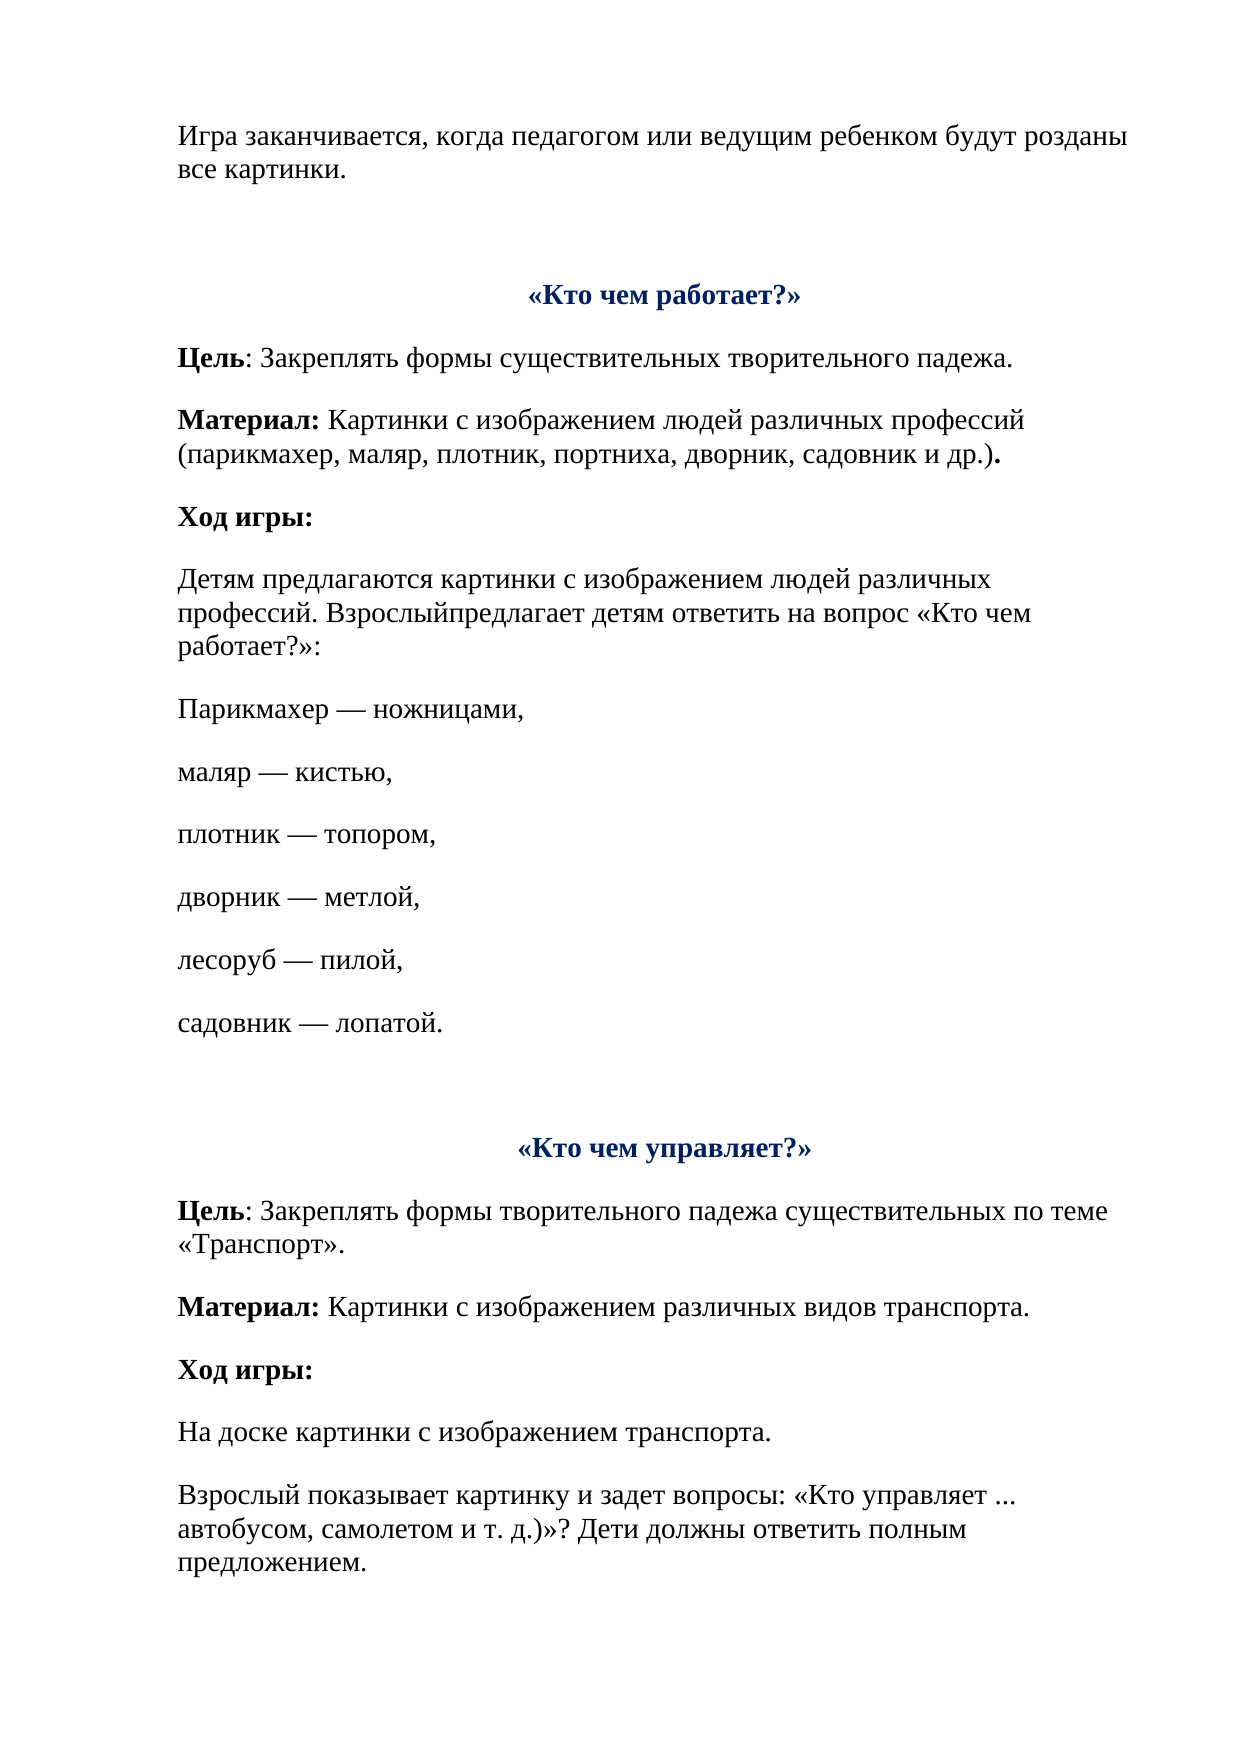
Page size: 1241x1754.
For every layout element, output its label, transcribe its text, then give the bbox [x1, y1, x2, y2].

text плотник — топором, [177, 817, 1152, 850]
text Ход игры: [177, 1352, 1152, 1385]
text Игра заканчивается, когда педагогом или ведущим ребенком будут розданы все картинки. [177, 118, 1152, 185]
text Ход игры: [177, 499, 1152, 532]
text Парикмахер — ножницами, [177, 691, 1152, 725]
text садовник — лопатой. [177, 1005, 1152, 1038]
text Взрослый показывает картинку и задет вопросы: «Кто управляет ... автобусом, самолетом и т. д.)»? Дети должны ответить полным предложением. [177, 1477, 1152, 1578]
text Цель: Закреплять формы существительных творительного падежа. [177, 340, 1152, 373]
text На доске картинки с изображением транспорта. [177, 1414, 1152, 1448]
text Материал: Картинки с изображением людей различных профессий (парикмахер, маляр, плотник, портниха, дворник, садовник и др.). [177, 402, 1152, 469]
text маляр — кистью, [177, 754, 1152, 787]
text дворник — метлой, [177, 879, 1152, 913]
text «Кто чем работает?» [177, 277, 1152, 311]
text Материал: Картинки с изображением различных видов транспорта. [177, 1289, 1152, 1323]
text «Кто чем управляет?» [177, 1130, 1152, 1164]
text лесоруб — пилой, [177, 942, 1152, 976]
text Детям предлагаются картинки с изображением людей различных профессий. Взрослыйпредлагает детям ответить на вопрос «Кто чем работает?»: [177, 561, 1152, 662]
text Цель: Закреплять формы творительного падежа существительных по теме «Транспорт». [177, 1193, 1152, 1260]
